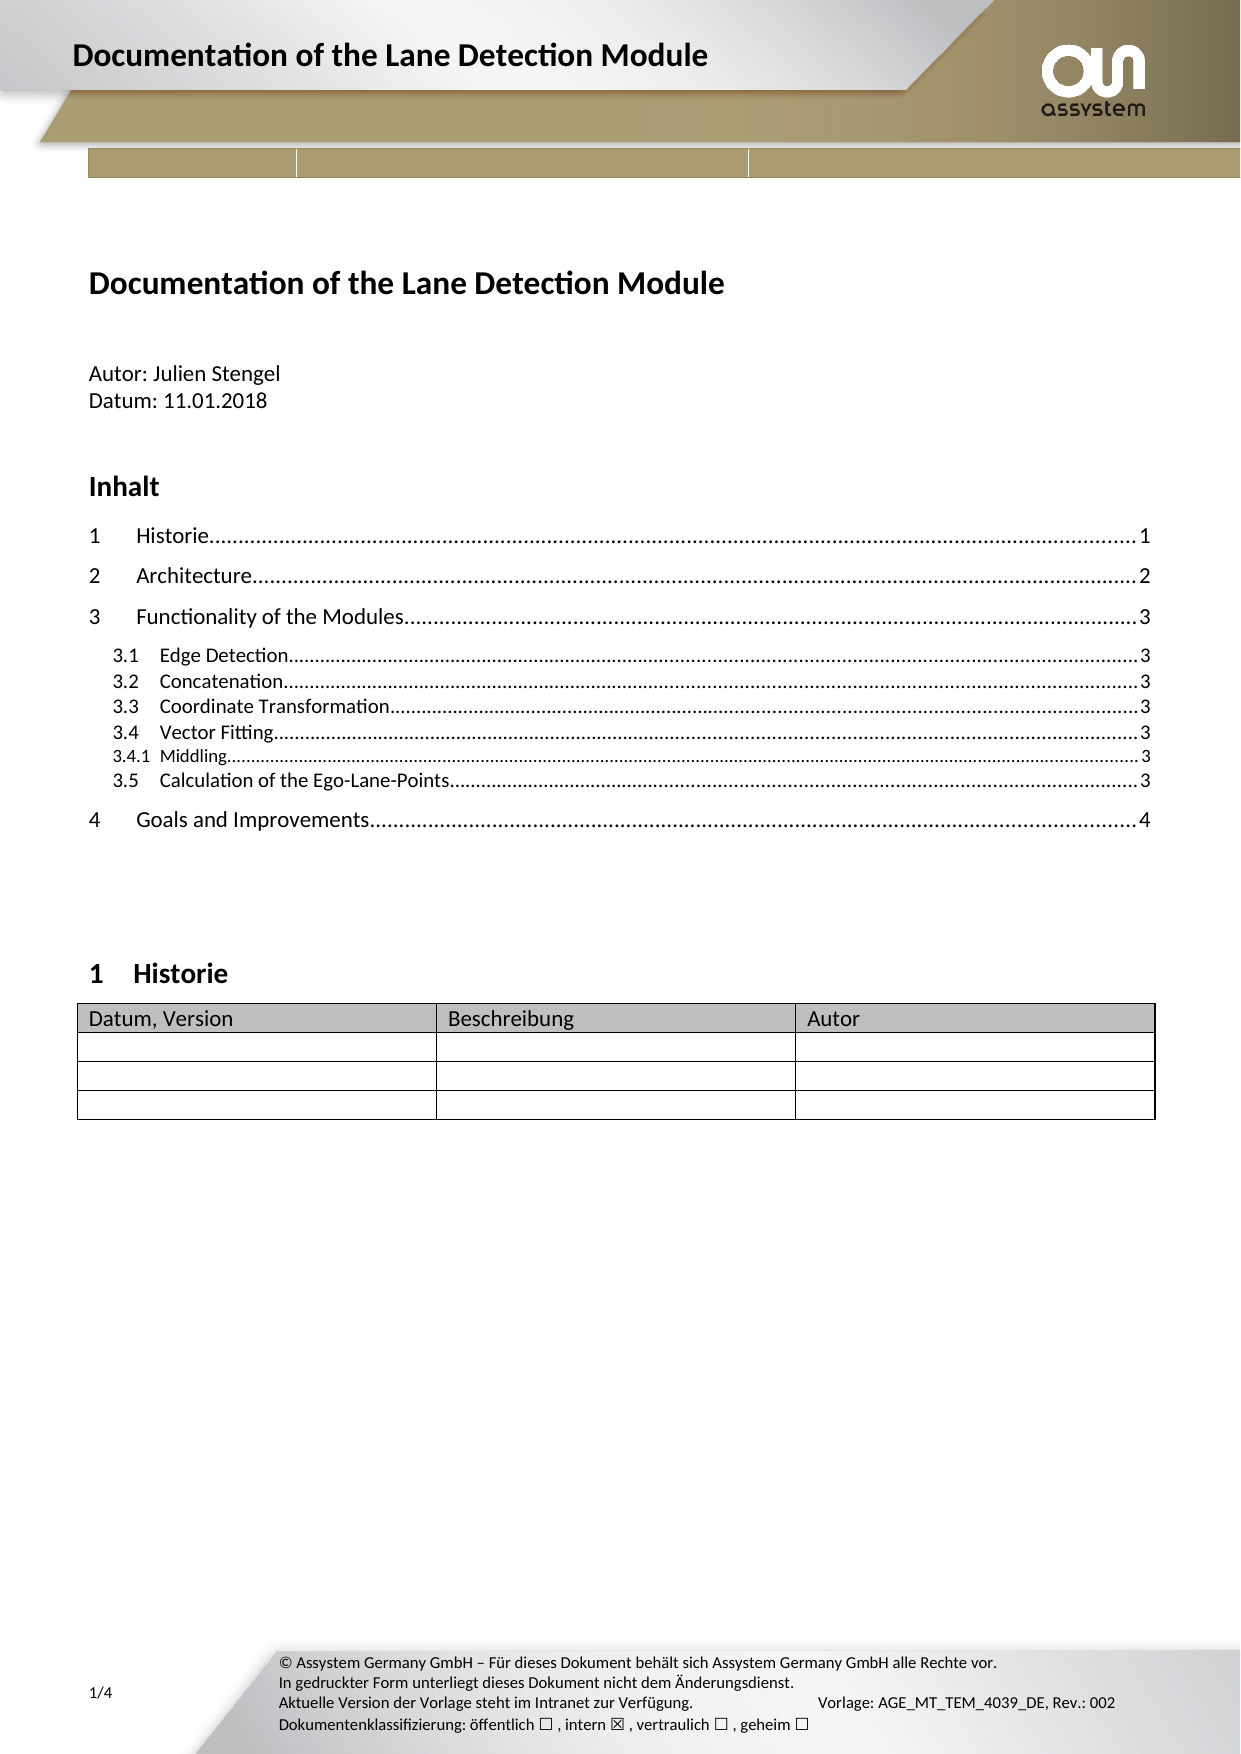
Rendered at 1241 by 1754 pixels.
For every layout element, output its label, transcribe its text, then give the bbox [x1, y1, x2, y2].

table_cell [796, 1033, 1154, 1061]
table_header [749, 149, 1240, 177]
text Autor: Julien Stengel [89, 359, 1152, 387]
subtitle Historie [89, 955, 1152, 990]
table_cell [78, 1033, 436, 1061]
text Datum: 11.01.2018 [89, 387, 1152, 415]
text Documentation of the Lane Detection Module [89, 262, 1152, 303]
picture [0, 0, 1241, 161]
table_header Beschreibung [437, 1004, 795, 1032]
table_cell [796, 1091, 1154, 1119]
table_cell [437, 1033, 795, 1061]
table_header Datum, Version [78, 1004, 436, 1032]
table_cell [437, 1091, 795, 1119]
picture [0, 1627, 1241, 1754]
table_cell [78, 1062, 436, 1090]
table_header [297, 149, 748, 177]
table_header [89, 149, 296, 177]
table_cell [437, 1062, 795, 1090]
table_header Autor [796, 1004, 1154, 1032]
table_cell [78, 1091, 436, 1119]
table_cell [796, 1062, 1154, 1090]
